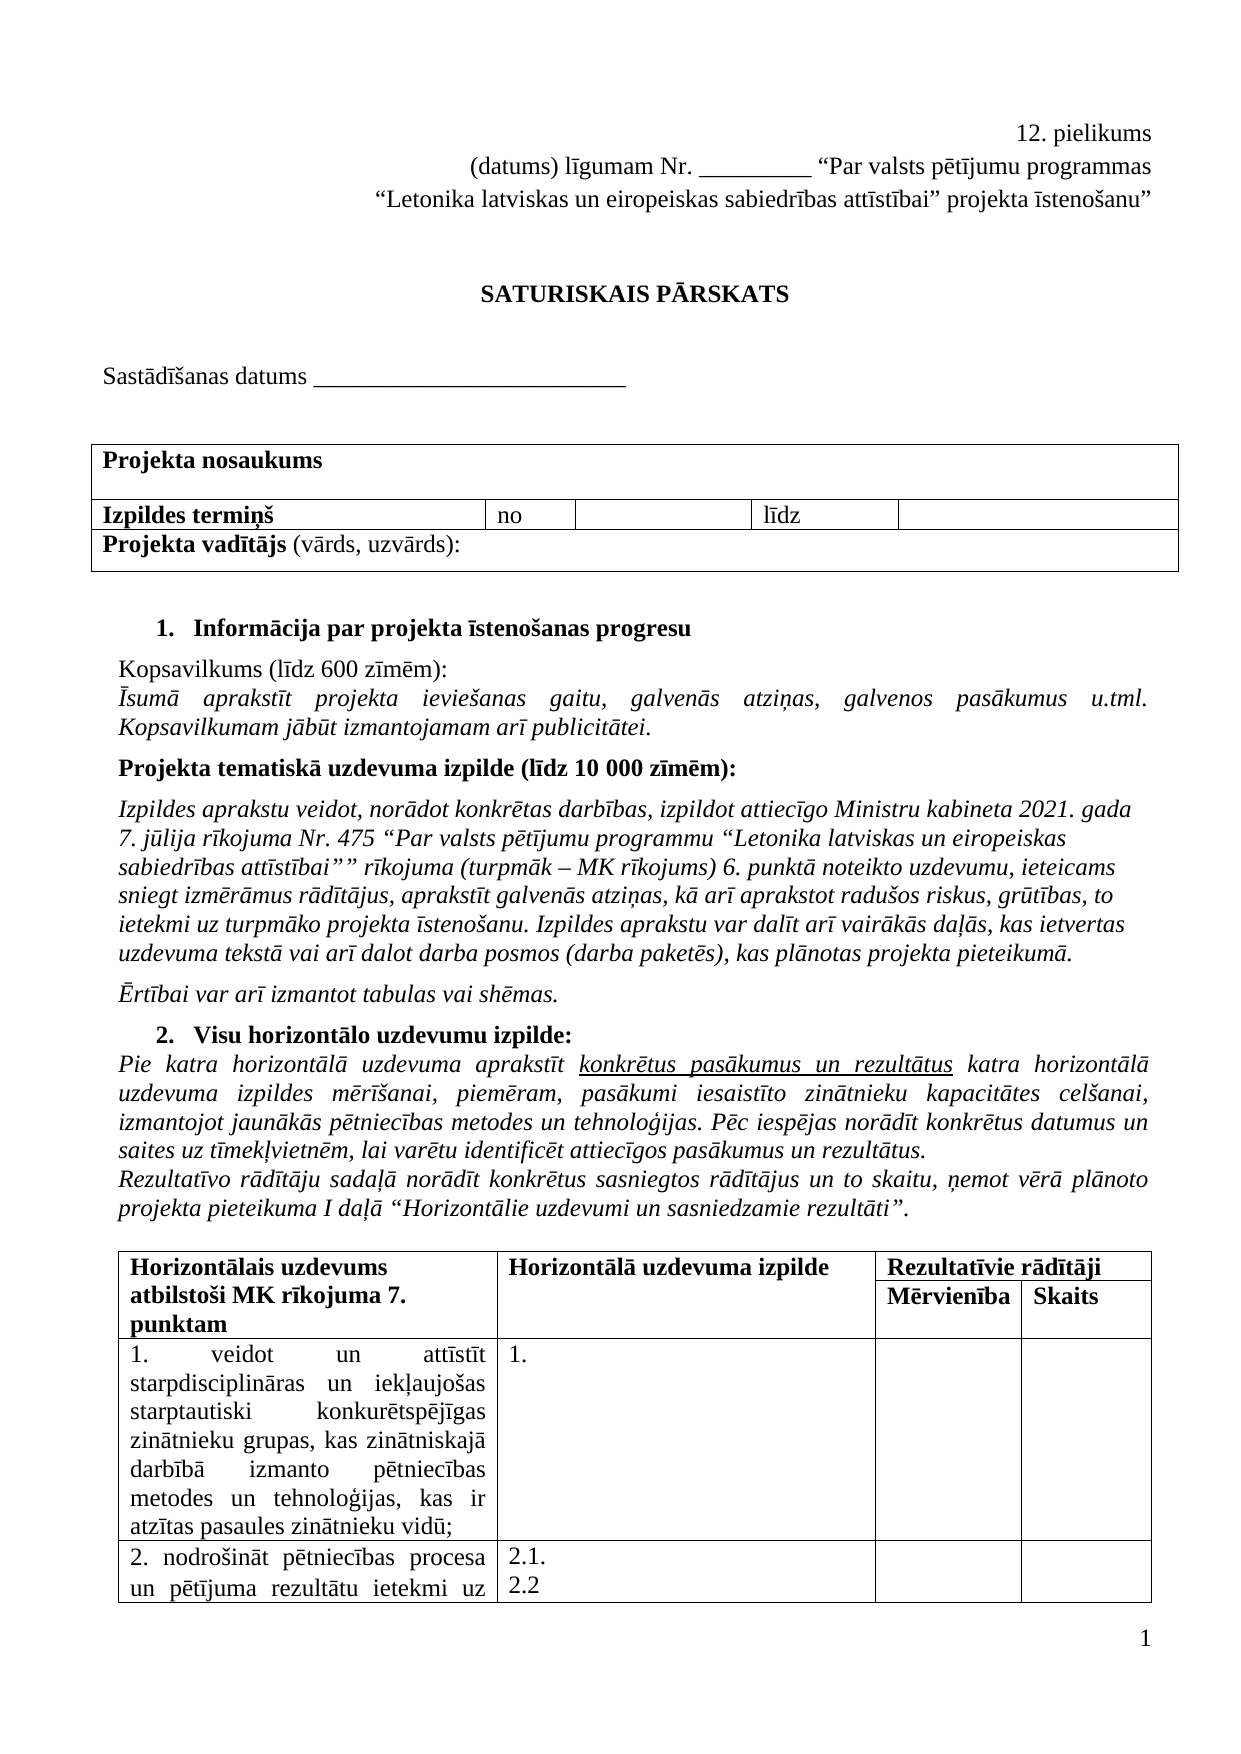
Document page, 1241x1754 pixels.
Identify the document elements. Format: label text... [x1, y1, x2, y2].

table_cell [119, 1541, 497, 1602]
text Kopsavilkums (līdz 600 zīmēm): [118, 654, 1152, 683]
text Pie katra horizontālā uzdevuma aprakstīt konkrētus pasākumus un rezultātus katra horizontālā uzdevuma izpildes mērīšanai, piemēram, pasākumi iesaistīto zinātnieku kapacitātes celšanai, izmantojot jaunākās pētniecības metodes un tehnoloģijas. Pēc iespējas norādīt konkrētus datumus un saites uz tīmekļvietnēm, lai varētu identificēt attiecīgos pasākumus un rezultātus. [118, 1049, 1152, 1164]
table_header Rezultatīvie rādītāji [876, 1252, 1151, 1280]
text Ērtībai var arī izmantot tabulas vai shēmas. [118, 979, 1152, 1008]
table_cell no [486, 500, 575, 528]
text 12. pielikums [118, 118, 1152, 147]
table_cell [899, 500, 1178, 528]
table_cell Izpildes termiņš [92, 500, 485, 528]
list Informācija par projekta īstenošanas progresu [156, 613, 1152, 642]
text Rezultatīvo rādītāju sadaļā norādīt konkrētus sasniegtos rādītājus un to skaitu, ņemot vērā plānoto projekta pieteikuma I daļā “Horizontālie uzdevumi un sasniedzamie rezultāti”. [118, 1164, 1152, 1222]
text “Letonika latviskas un eiropeiskas sabiedrības attīstībai” projekta īstenošanu” [118, 184, 1152, 213]
table_cell līdz [752, 500, 898, 528]
table_cell 1. [498, 1339, 875, 1540]
table_cell Projekta vadītājs (vārds, uzvārds): [92, 530, 1178, 571]
table_cell Skaits [1022, 1281, 1151, 1338]
text Īsumā aprakstīt projekta ieviešanas gaitu, galvenās atziņas, galvenos pasākumus u.tml. Kopsavilkumam jābūt izmantojamam arī publicitātei. [118, 683, 1152, 741]
text (datums) līgumam Nr. _________ “Par valsts pētījumu programmas [118, 151, 1152, 180]
table_cell [1022, 1339, 1151, 1540]
table_header Horizontālais uzdevums atbilstoši MK rīkojuma 7. punktam [119, 1252, 497, 1338]
table_header SATURISKAIS PĀRSKATS Sastādīšanas datums _________________________ [91, 279, 1178, 444]
table_cell 1. veidot un attīstīt starpdisciplināras un iekļaujošas starptautiski konkurētspējīgas zinātnieku grupas, kas zinātniskajā darbībā izmanto pētniecības metodes un tehnoloģijas, kas ir atzītas pasaules zinātnieku vidū; [119, 1339, 497, 1540]
table_cell Projekta nosaukums [92, 445, 1178, 499]
table_cell [576, 500, 751, 528]
table_cell [876, 1541, 1021, 1602]
list Visu horizontālo uzdevumu izpilde: [156, 1021, 1152, 1049]
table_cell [498, 1541, 875, 1602]
table_header Horizontālā uzdevuma izpilde [498, 1252, 875, 1338]
text Projekta tematiskā uzdevuma izpilde (līdz 10 000 zīmēm): [118, 753, 1152, 782]
text Izpildes aprakstu veidot, norādot konkrētas darbības, izpildot attiecīgo Ministru kabineta 2021. gada 7. jūlija rīkojuma Nr. 475 “Par valsts pētījumu programmu “Letonika latviskas un eiropeiskas sabiedrības attīstībai”” rīkojuma (turpmāk – MK rīkojums) 6. punktā noteikto uzdevumu, ieteicams sniegt izmērāmus rādītājus, aprakstīt galvenās atziņas, kā arī aprakstot radušos riskus, grūtības, to ietekmi uz turpmāko projekta īstenošanu. Izpildes aprakstu var dalīt arī vairākās daļās, kas ietvertas uzdevuma tekstā vai arī dalot darba posmos (darba paketēs), kas plānotas projekta pieteikumā. [118, 794, 1152, 967]
table_cell [1022, 1541, 1151, 1602]
table_cell [876, 1339, 1021, 1540]
table_cell Mērvienība [876, 1281, 1021, 1338]
